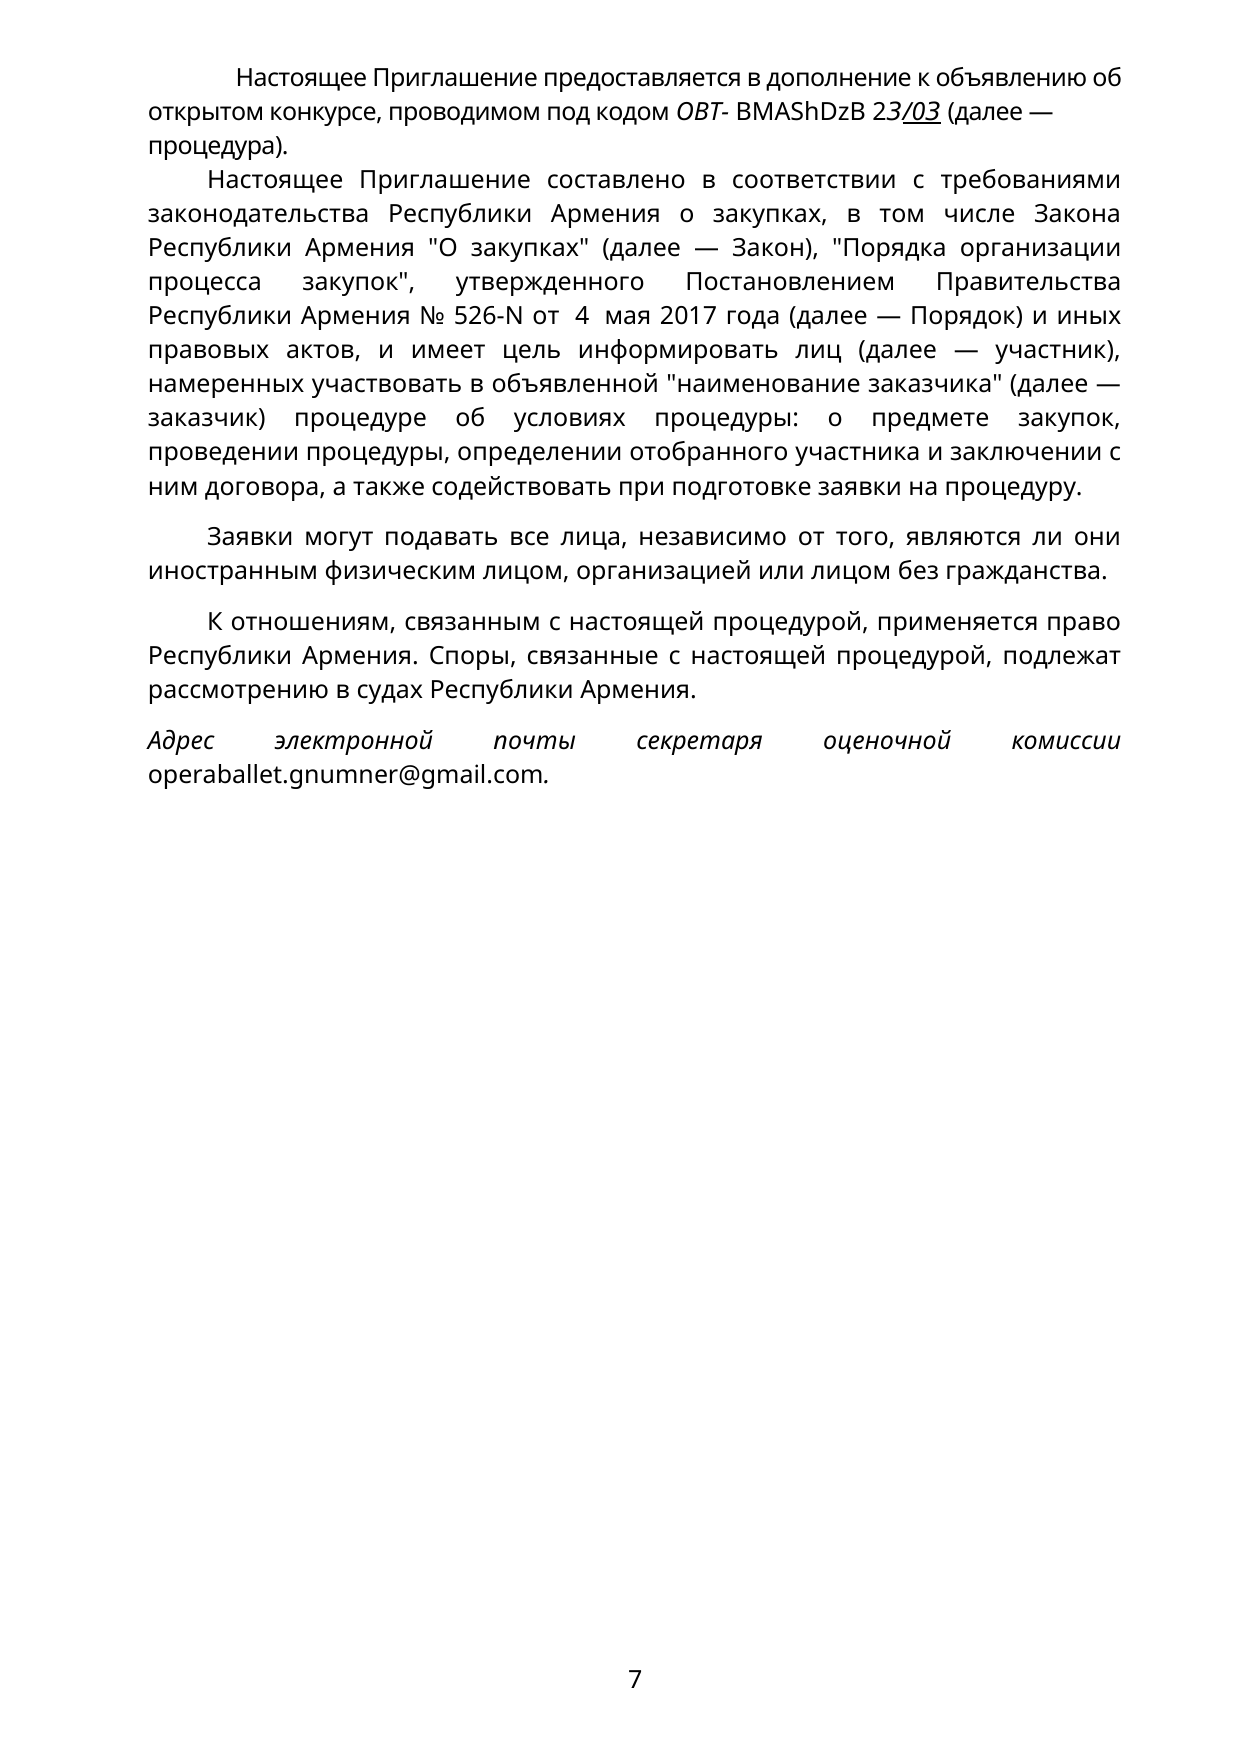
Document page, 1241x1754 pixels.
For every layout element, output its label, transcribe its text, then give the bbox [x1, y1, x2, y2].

text Адрес электронной почты секретаря оценочной комиссии operaballet.gnumner@gmail.com. [148, 722, 1122, 791]
text Настоящее Приглашение предоставляется в дополнение к объявлению об открытом конкурсе, проводимом под кодом ОBТ- BMAShDzB 23/03 (далее — процедура). [148, 59, 1122, 161]
text Заявки могут подавать все лица, независимо от того, являются ли они иностранным физическим лицом, организацией или лицом без гражданства. [148, 519, 1122, 587]
text Настоящее Приглашение составлено в соответствии с требованиями законодательства Республики Армения о закупках, в том числе Закона Республики Армения "О закупках" (далее — Закон), "Порядка организации процесса закупок", утвержденного Постановлением Правительства Республики Армения № 526-N от 4 мая 2017 года (далее — Порядок) и иных правовых актов, и имеет цель информировать лиц (далее — участник), намеренных участвовать в объявленной "наименование заказчика" (далее — заказчик) процедуре об условиях процедуры: о предмете закупок, проведении процедуры, определении отобранного участника и заключении с ним договора, а также содействовать при подготовке заявки на процедуру. [148, 161, 1122, 502]
text К отношениям, связанным с настоящей процедурой, применяется право Республики Армения. Споры, связанные с настоящей процедурой, подлежат рассмотрению в судах Республики Армения. [148, 604, 1122, 706]
